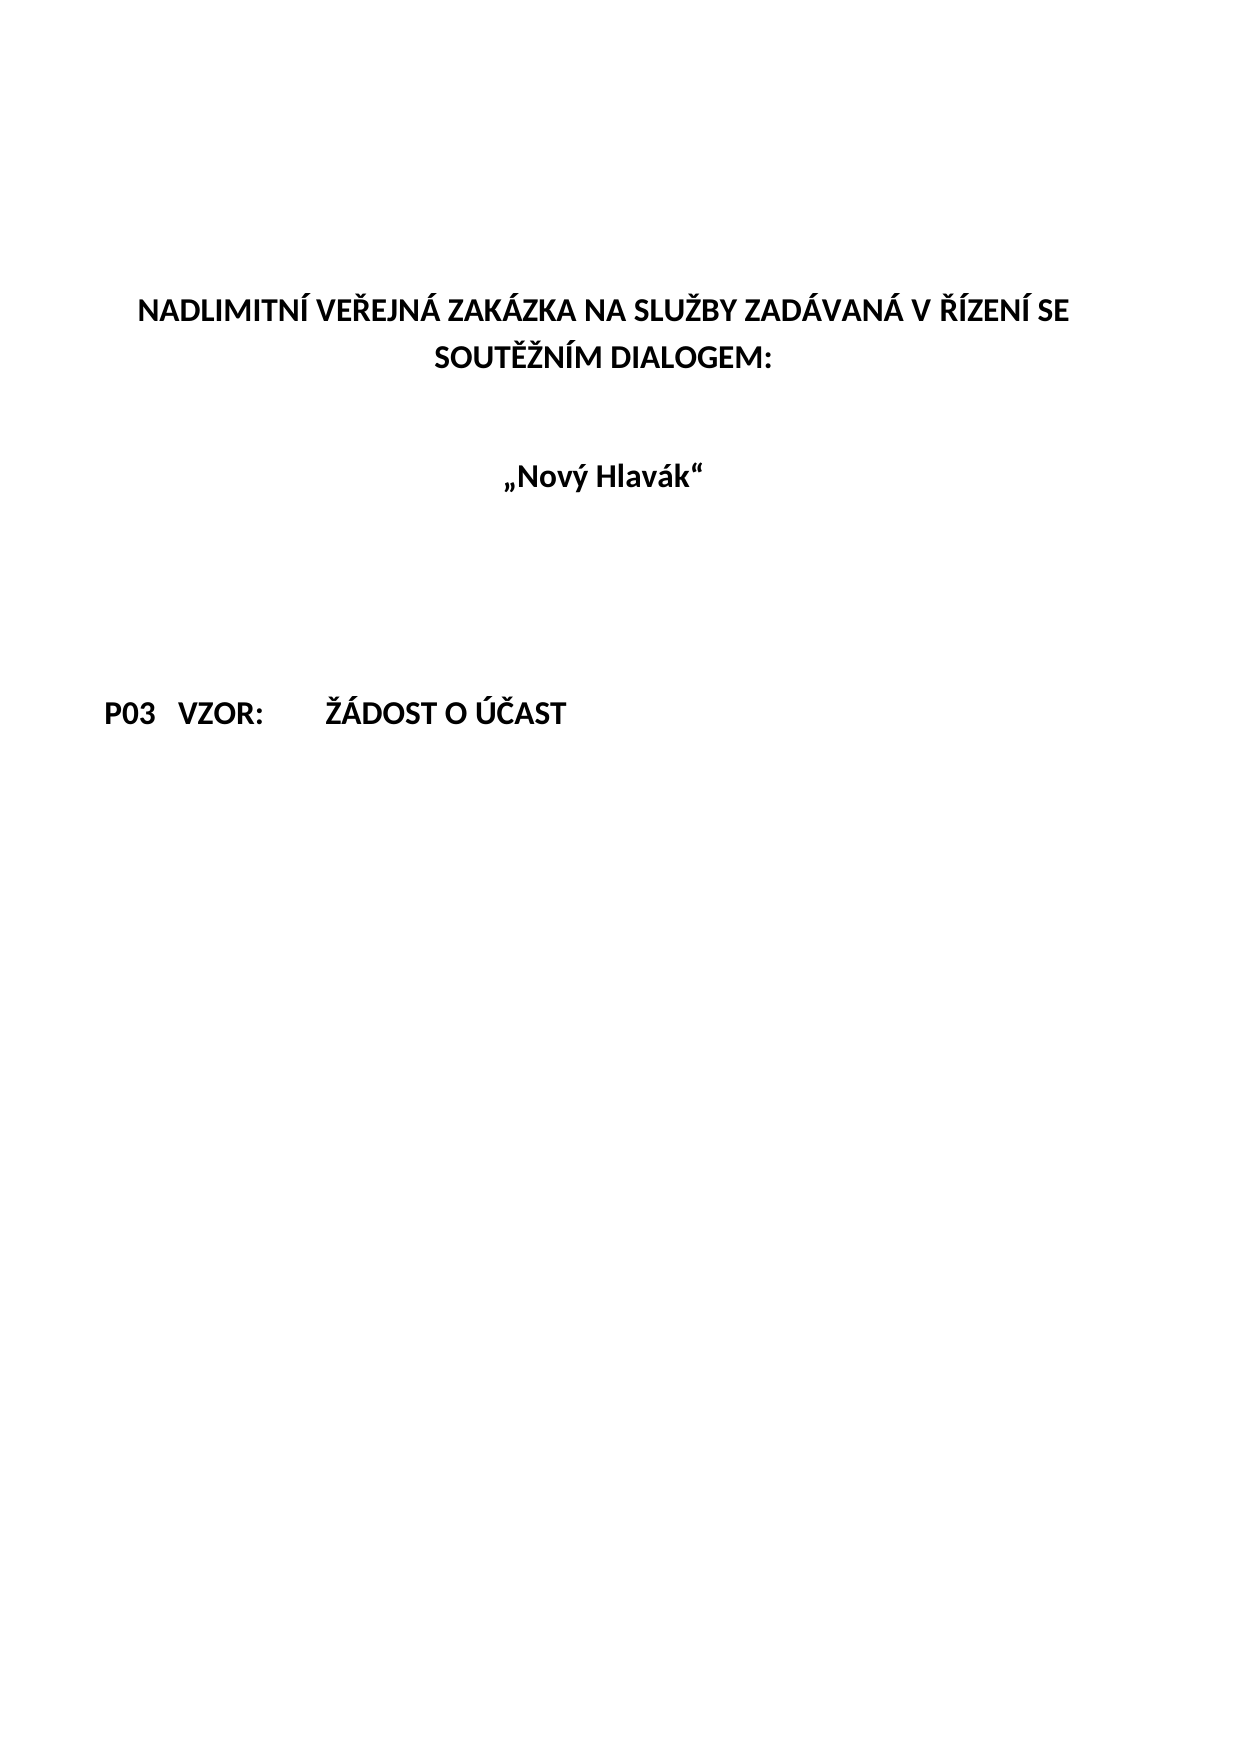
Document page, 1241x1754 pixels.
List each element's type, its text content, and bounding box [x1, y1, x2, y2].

text „Nový Hlavák“ [104, 455, 1103, 495]
text NADLIMITNÍ VEŘEJNÁ ZAKÁZKA NA SLUŽBY ZADÁVANÁ V ŘÍZENÍ SE SOUTĚŽNÍM DIALOGEM: [104, 289, 1103, 377]
text P03 Vzor: Žádost o účast [104, 692, 1103, 732]
